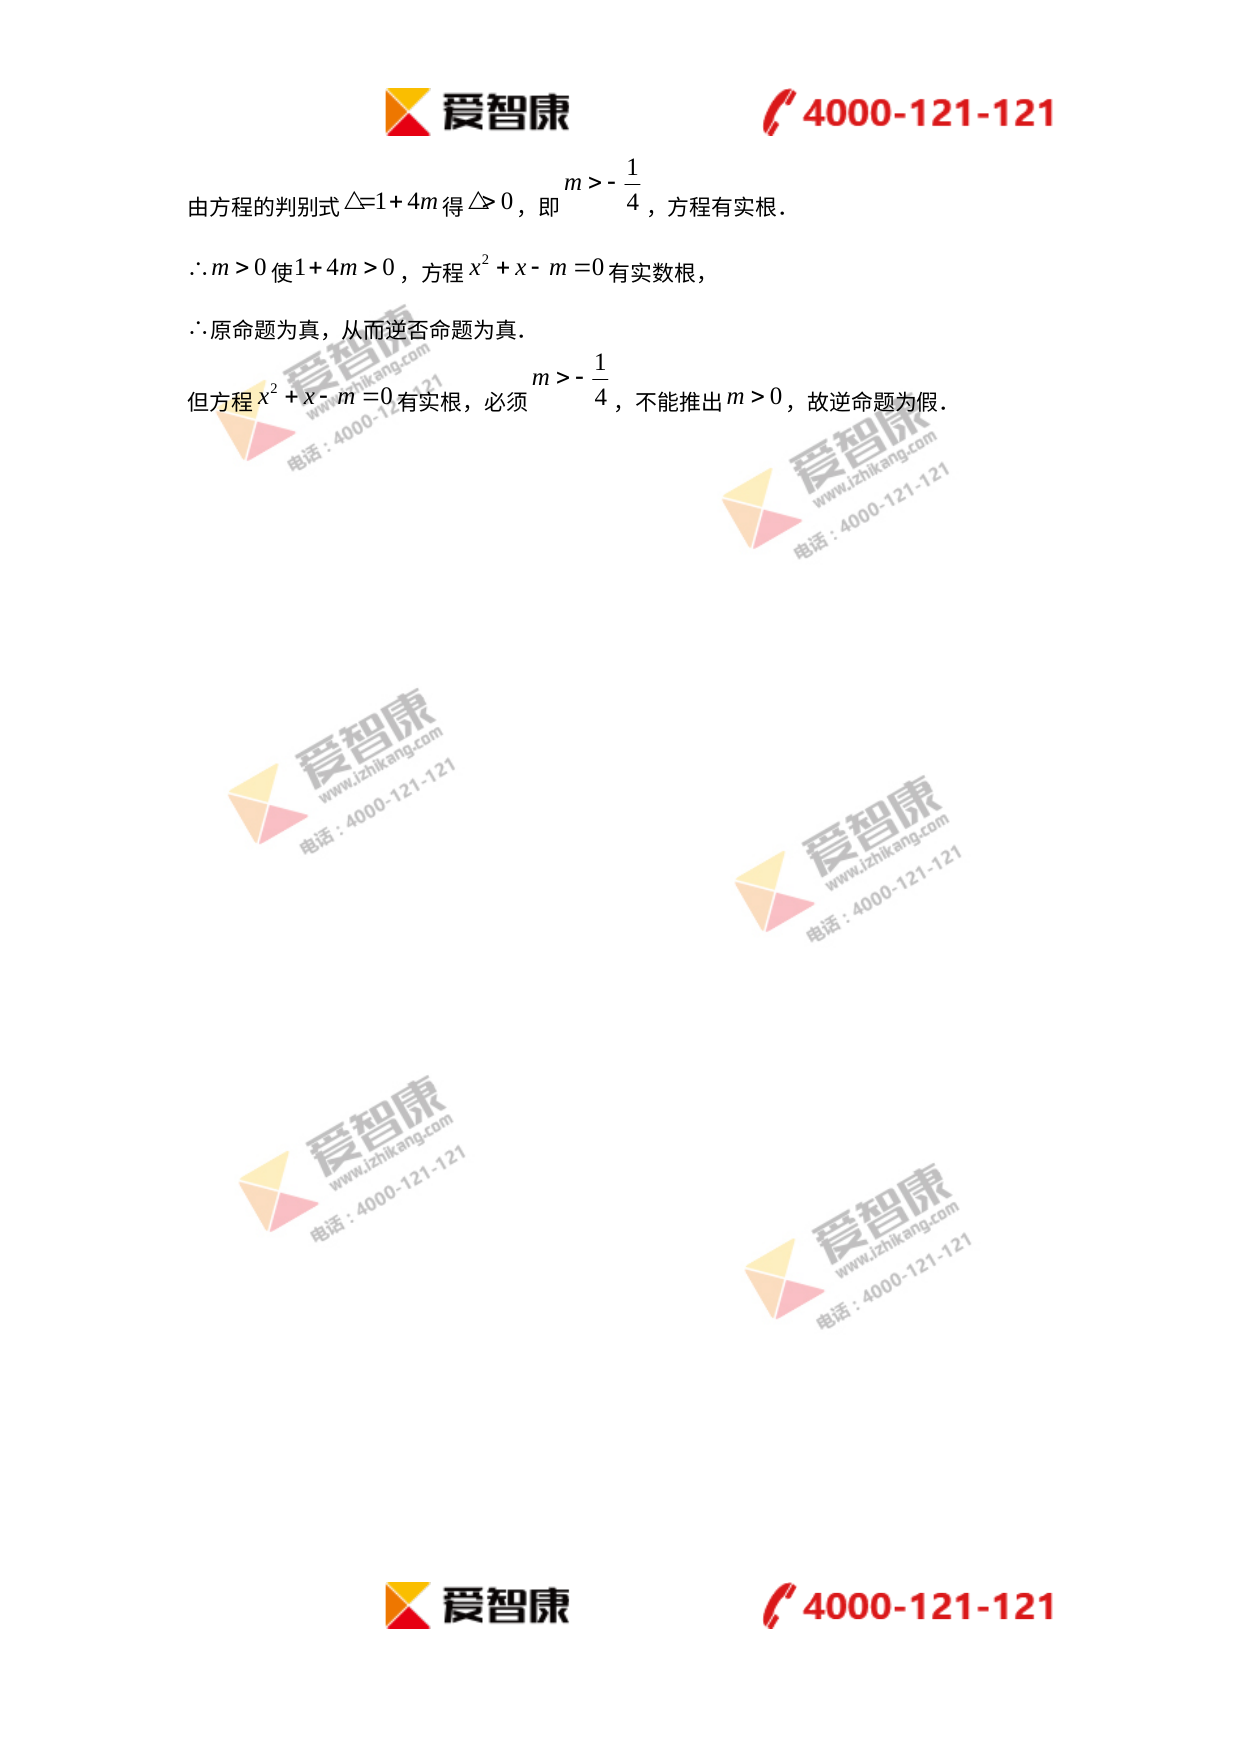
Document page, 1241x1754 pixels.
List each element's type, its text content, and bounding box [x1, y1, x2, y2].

text 使，方程有实数根， [187, 248, 1053, 313]
picture [151, 631, 536, 912]
text 但方程有实根，必须，不能推出，故逆命题为假． [187, 346, 1053, 443]
picture [762, 88, 1053, 136]
picture [162, 1018, 546, 1300]
picture [645, 443, 1029, 617]
picture [668, 1106, 1052, 1387]
picture [762, 1582, 1053, 1629]
picture [658, 718, 1042, 1000]
text 原命题为真，从而逆否命题为真． [187, 313, 1053, 346]
picture [385, 1582, 570, 1629]
text 由方程的判别式得，即，方程有实根． [187, 151, 1053, 248]
picture [385, 88, 570, 136]
picture [139, 247, 523, 529]
